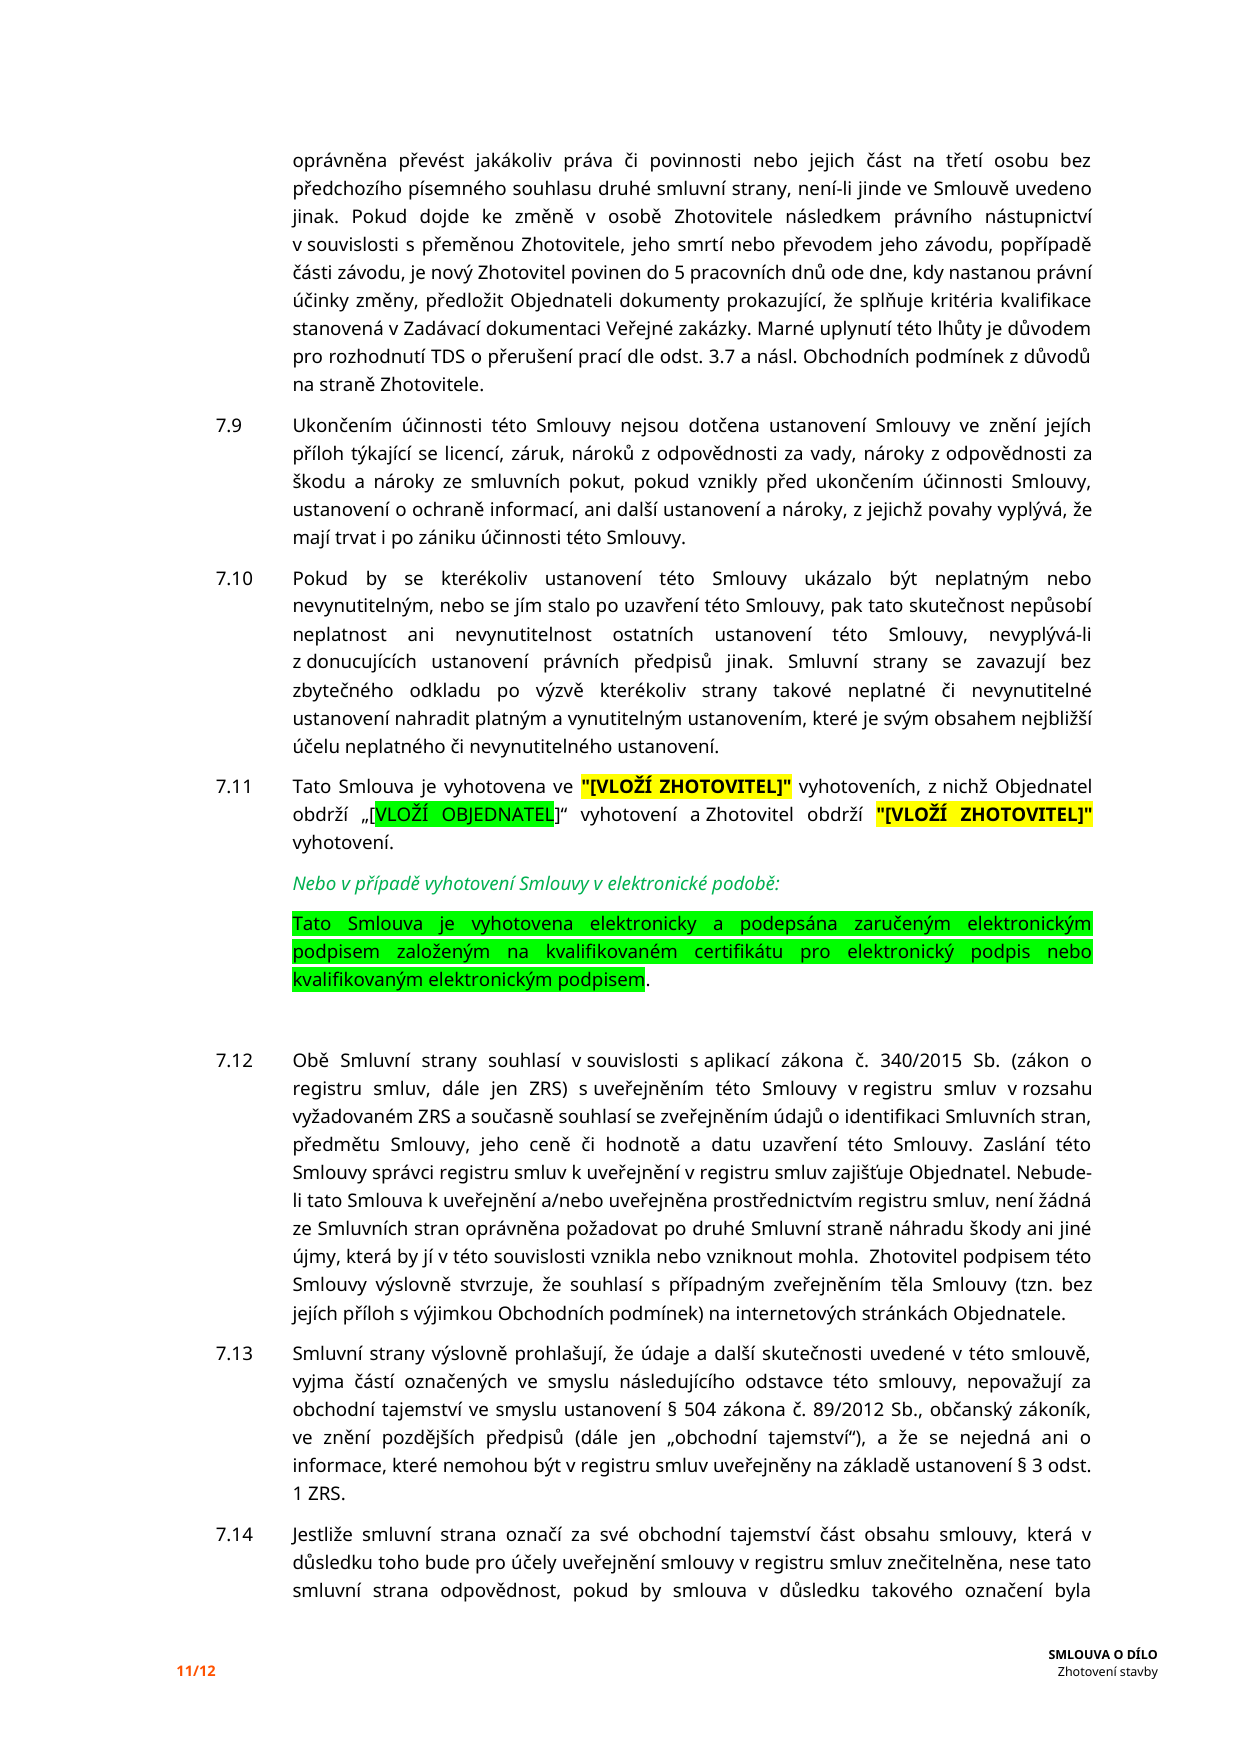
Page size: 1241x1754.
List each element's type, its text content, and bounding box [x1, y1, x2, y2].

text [216, 147, 1093, 397]
text Obě Smluvní strany souhlasí v souvislosti s aplikací zákona č. 340/2015 Sb. (zákon o registru smluv, dále jen ZRS) s uveřejněním této Smlouvy v registru smluv v rozsahu vyžadovaném ZRS a současně souhlasí se zveřejněním údajů o identifikaci Smluvních stran, předmětu Smlouvy, jeho ceně či hodnotě a datu uzavření této Smlouvy. Zaslání této Smlouvy správci registru smluv k uveřejnění v registru smluv zajišťuje Objednatel. Nebude-li tato Smlouva k uveřejnění a/nebo uveřejněna prostřednictvím registru smluv, není žádná ze Smluvních stran oprávněna požadovat po druhé Smluvní straně náhradu škody ani jiné újmy, která by jí v této souvislosti vznikla nebo vzniknout mohla. Zhotovitel podpisem této Smlouvy výslovně stvrzuje, že souhlasí s případným zveřejněním těla Smlouvy (tzn. bez jejích příloh s výjimkou Obchodních podmínek) na internetových stránkách Objednatele. [216, 1048, 1093, 1325]
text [216, 1521, 1093, 1602]
list Tato Smlouva je vyhotovena elektronicky a podepsána zaručeným elektronickým podpisem založeným na kvalifikovaném certifikátu pro elektronický podpis nebo kvalifikovaným elektronickým podpisem. [292, 964, 1093, 992]
text Smluvní strany výslovně prohlašují, že údaje a další skutečnosti uvedené v této smlouvě, vyjma částí označených ve smyslu následujícího odstavce této smlouvy, nepovažují za obchodní tajemství ve smyslu ustanovení § 504 zákona č. 89/2012 Sb., občanský zákoník, ve znění pozdějších předpisů (dále jen „obchodní tajemství“), a že se nejedná ani o informace, které nemohou být v registru smluv uveřejněny na základě ustanovení § 3 odst. 1 ZRS. [216, 1340, 1093, 1506]
text Tato Smlouva je vyhotovena ve "[VLOŽÍ ZHOTOVITEL]" vyhotoveních, z nichž Objednatel obdrží „[VLOŽÍ OBJEDNATEL]“ vyhotovení a Zhotovitel obdrží "[VLOŽÍ ZHOTOVITEL]" vyhotovení. [216, 773, 1093, 855]
list Nebo v případě vyhotovení Smlouvy v elektronické podobě: [292, 870, 1093, 896]
text Pokud by se kterékoliv ustanovení této Smlouvy ukázalo být neplatným nebo nevynutitelným, nebo se jím stalo po uzavření této Smlouvy, pak tato skutečnost nepůsobí neplatnost ani nevynutitelnost ostatních ustanovení této Smlouvy, nevyplývá-li z donucujících ustanovení právních předpisů jinak. Smluvní strany se zavazují bez zbytečného odkladu po výzvě kterékoliv strany takové neplatné či nevynutitelné ustanovení nahradit platným a vynutitelným ustanovením, které je svým obsahem nejbližší účelu neplatného či nevynutitelného ustanovení. [216, 565, 1093, 758]
text Ukončením účinnosti této Smlouvy nejsou dotčena ustanovení Smlouvy ve znění jejích příloh týkající se licencí, záruk, nároků z odpovědnosti za vady, nároky z odpovědnosti za škodu a nároky ze smluvních pokut, pokud vznikly před ukončením účinnosti Smlouvy, ustanovení o ochraně informací, ani další ustanovení a nároky, z jejichž povahy vyplývá, že mají trvat i po zániku účinnosti této Smlouvy. [216, 412, 1093, 550]
